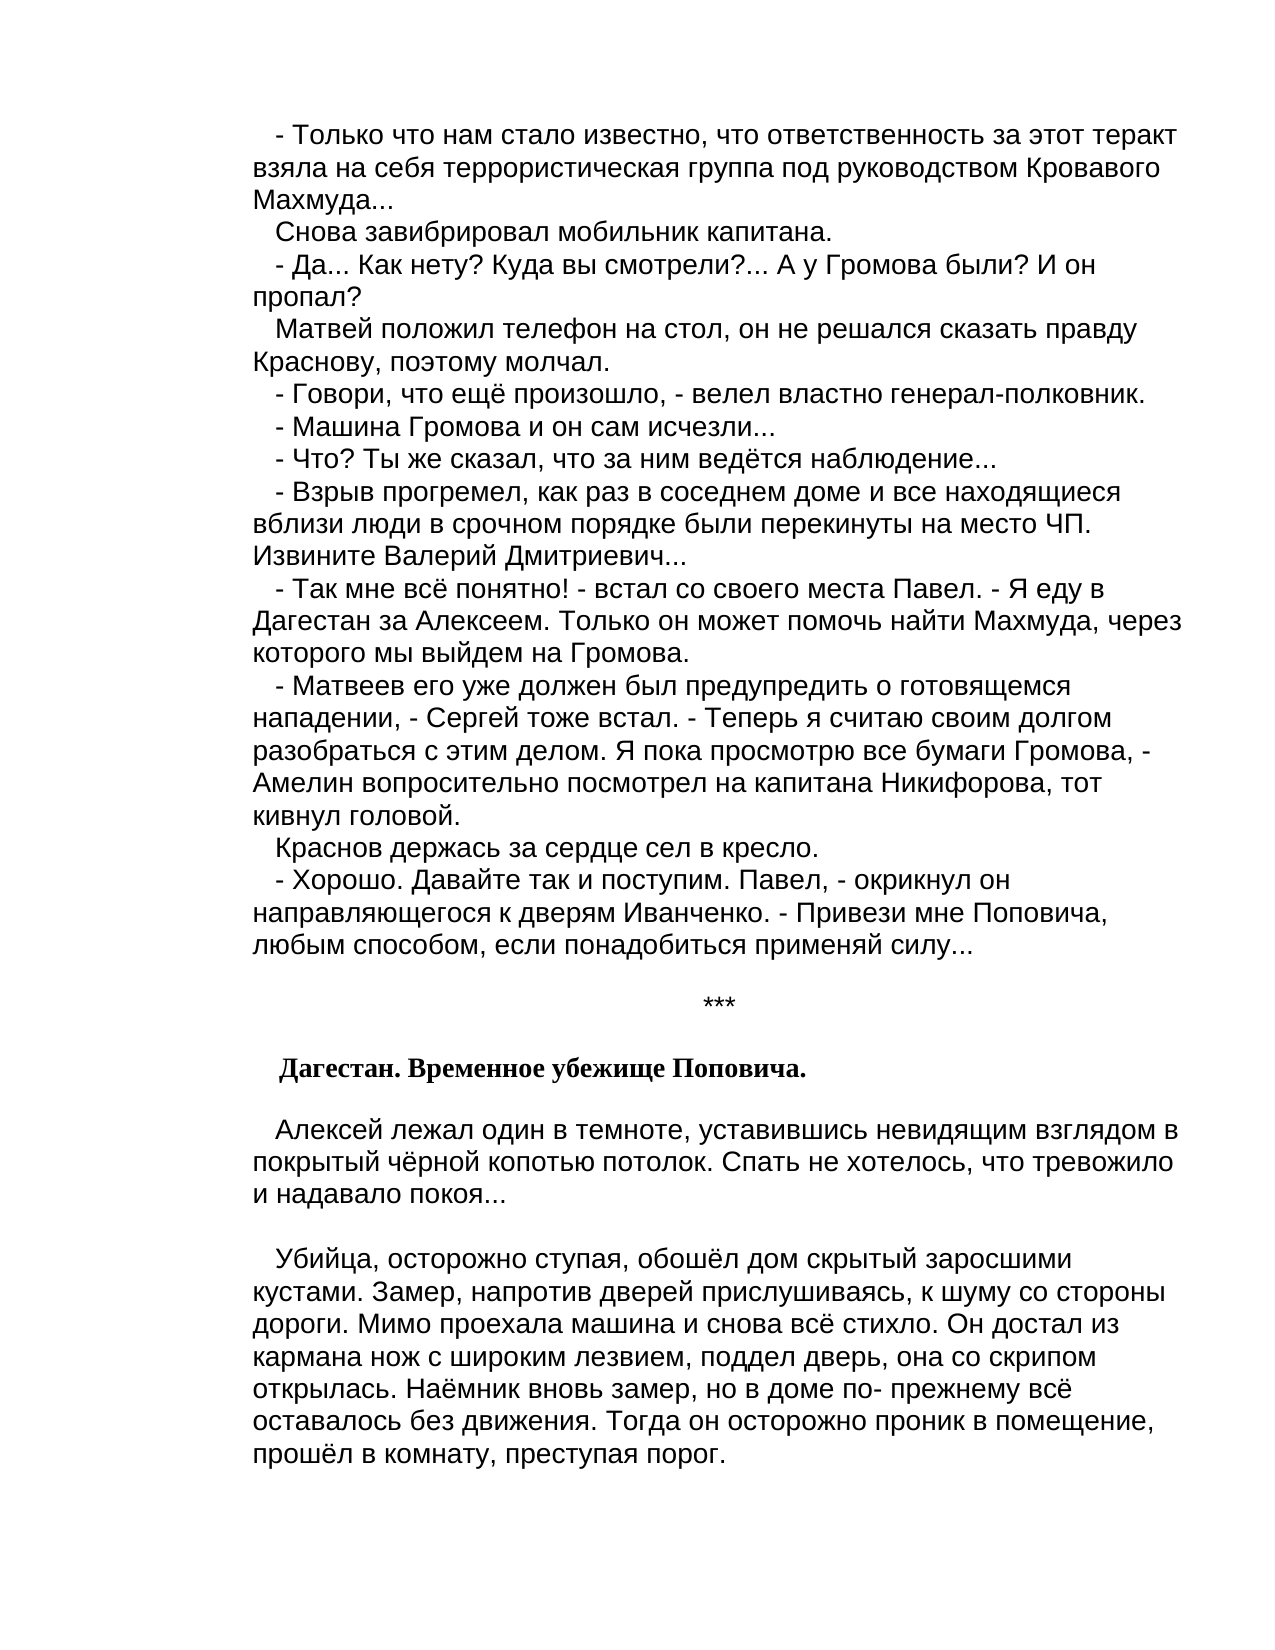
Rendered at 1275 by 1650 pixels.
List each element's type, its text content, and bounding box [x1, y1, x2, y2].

subtitle Дагестан. Временное убежище Поповича. [177, 1051, 1186, 1083]
text Краснов держась за сердце сел в кресло. [252, 831, 1186, 863]
text - Взрыв прогремел, как раз в соседнем доме и все находящиеся вблизи люди в срочном порядке были перекинуты на место ЧП. Извините Валерий Дмитриевич... [252, 474, 1186, 572]
text - Машина Громова и он сам исчезли... [252, 410, 1186, 442]
text - Что? Ты же сказал, что за ним ведётся наблюдение... [252, 442, 1186, 474]
text - Так мне всё понятно! - встал со своего места Павел. - Я еду в Дагестан за Алексеем. Только он может помочь найти Махмуда, через которого мы выйдем на Громова. [252, 572, 1186, 669]
text Матвей положил телефон на стол, он не решался сказать правду Краснову, поэтому молчал. [252, 312, 1186, 377]
text - Хорошо. Давайте так и поступим. Павел, - окрикнул он направляющегося к дверям Иванченко. - Привези мне Поповича, любым способом, если понадобиться применяй силу... [252, 863, 1186, 960]
text - Только что нам стало известно, что ответственность за этот теракт взяла на себя террористическая группа под руководством Кровавого Махмуда... [252, 118, 1186, 215]
text Снова завибрировал мобильник капитана. [252, 215, 1186, 248]
text - Да... Как нету? Куда вы смотрели?... А у Громова были? И он пропал? [252, 248, 1186, 312]
text - Матвеев его уже должен был предупредить о готовящемся нападении, - Сергей тоже встал. - Теперь я считаю своим долгом разобраться с этим делом. Я пока просмотрю все бумаги Громова, - Амелин вопросительно посмотрел на капитана Никифорова, тот кивнул головой. [252, 669, 1186, 831]
text Алексей лежал один в темноте, уставившись невидящим взглядом в покрытый чёрной копотью потолок. Спать не хотелось, что тревожило и надавало покоя... [252, 1113, 1186, 1210]
text - Говори, что ещё произошло, - велел властно генерал-полковник. [252, 377, 1186, 410]
text Убийца, осторожно ступая, обошёл дом скрытый заросшими кустами. Замер, напротив дверей прислушиваясь, к шуму со стороны дороги. Мимо проехала машина и снова всё стихло. Он достал из кармана нож с широким лезвием, поддел дверь, она со скрипом открылась. Наёмник вновь замер, но в доме по- прежнему всё оставалось без движения. Тогда он осторожно проник в помещение, прошёл в комнату, преступая порог. [252, 1242, 1186, 1469]
text *** [252, 989, 1186, 1022]
